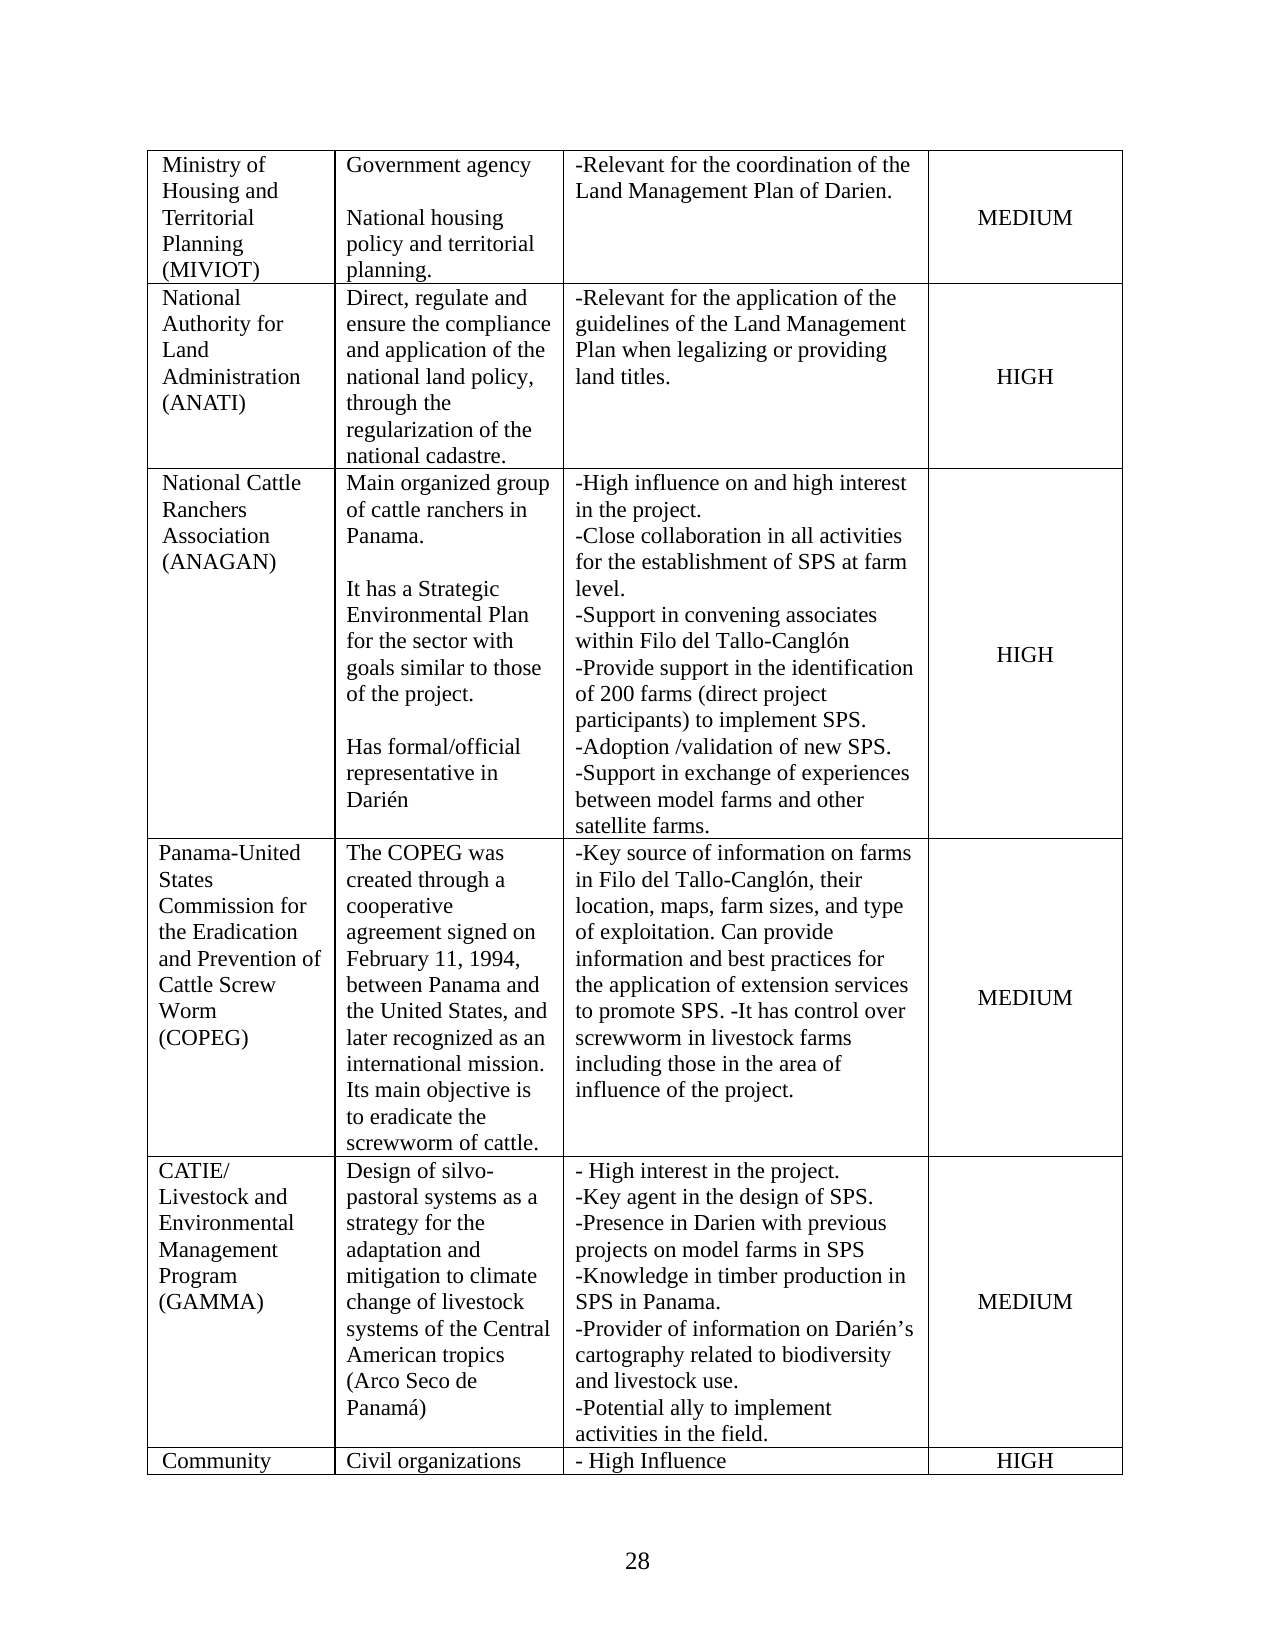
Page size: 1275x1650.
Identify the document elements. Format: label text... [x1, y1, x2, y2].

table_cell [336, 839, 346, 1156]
table_cell MEDIUM [929, 839, 1122, 1156]
table_cell -Relevant for the application of the guidelines of the Land Management Plan when legalizing or providing land titles. [564, 284, 928, 468]
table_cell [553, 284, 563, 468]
table_cell HIGH [929, 1448, 1122, 1474]
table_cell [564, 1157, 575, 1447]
table_cell HIGH [929, 469, 1122, 838]
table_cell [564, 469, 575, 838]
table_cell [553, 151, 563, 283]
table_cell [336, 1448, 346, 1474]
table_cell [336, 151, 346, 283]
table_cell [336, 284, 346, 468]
table_cell National Cattle Ranchers Association (ANAGAN) [148, 469, 334, 838]
table_cell Design of silvo-pastoral systems as a strategy for the adaptation and mitigation to climate change of livestock systems of the Central American tropics (Arco Seco de Panamá) [336, 1157, 563, 1447]
table_cell National Authority for Land Administration (ANATI) [148, 284, 334, 468]
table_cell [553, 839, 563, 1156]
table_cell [148, 1448, 334, 1474]
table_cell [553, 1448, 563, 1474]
table_cell Main organized group of cattle ranchers in Panama. It has a Strategic Environmental Plan for the sector with goals similar to those of the project. Has formal/official representative in Darién [336, 469, 563, 838]
table_cell Ministry of Housing and Territorial Planning (MIVIOT) [148, 151, 334, 283]
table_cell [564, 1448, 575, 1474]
table_cell CATIE/ Livestock and Environmental Management Program (GAMMA) [148, 1157, 334, 1447]
table_cell MEDIUM [929, 151, 1122, 283]
table_cell MEDIUM [929, 1157, 1122, 1447]
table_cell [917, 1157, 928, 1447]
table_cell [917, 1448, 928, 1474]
table_cell -Key source of information on farms in Filo del Tallo-Canglón, their location, maps, farm sizes, and type of exploitation. Can provide information and best practices for the application of extension services to promote SPS. -It has control over screwworm in livestock farms including those in the area of ​​influence of the project. [564, 839, 928, 1156]
table_cell Panama-United States Commission for the Eradication and Prevention of Cattle Screw Worm (COPEG) [148, 839, 334, 1156]
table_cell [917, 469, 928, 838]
table_cell -Relevant for the coordination of the Land Management Plan of Darien. [564, 151, 928, 283]
table_cell HIGH [929, 284, 1122, 468]
